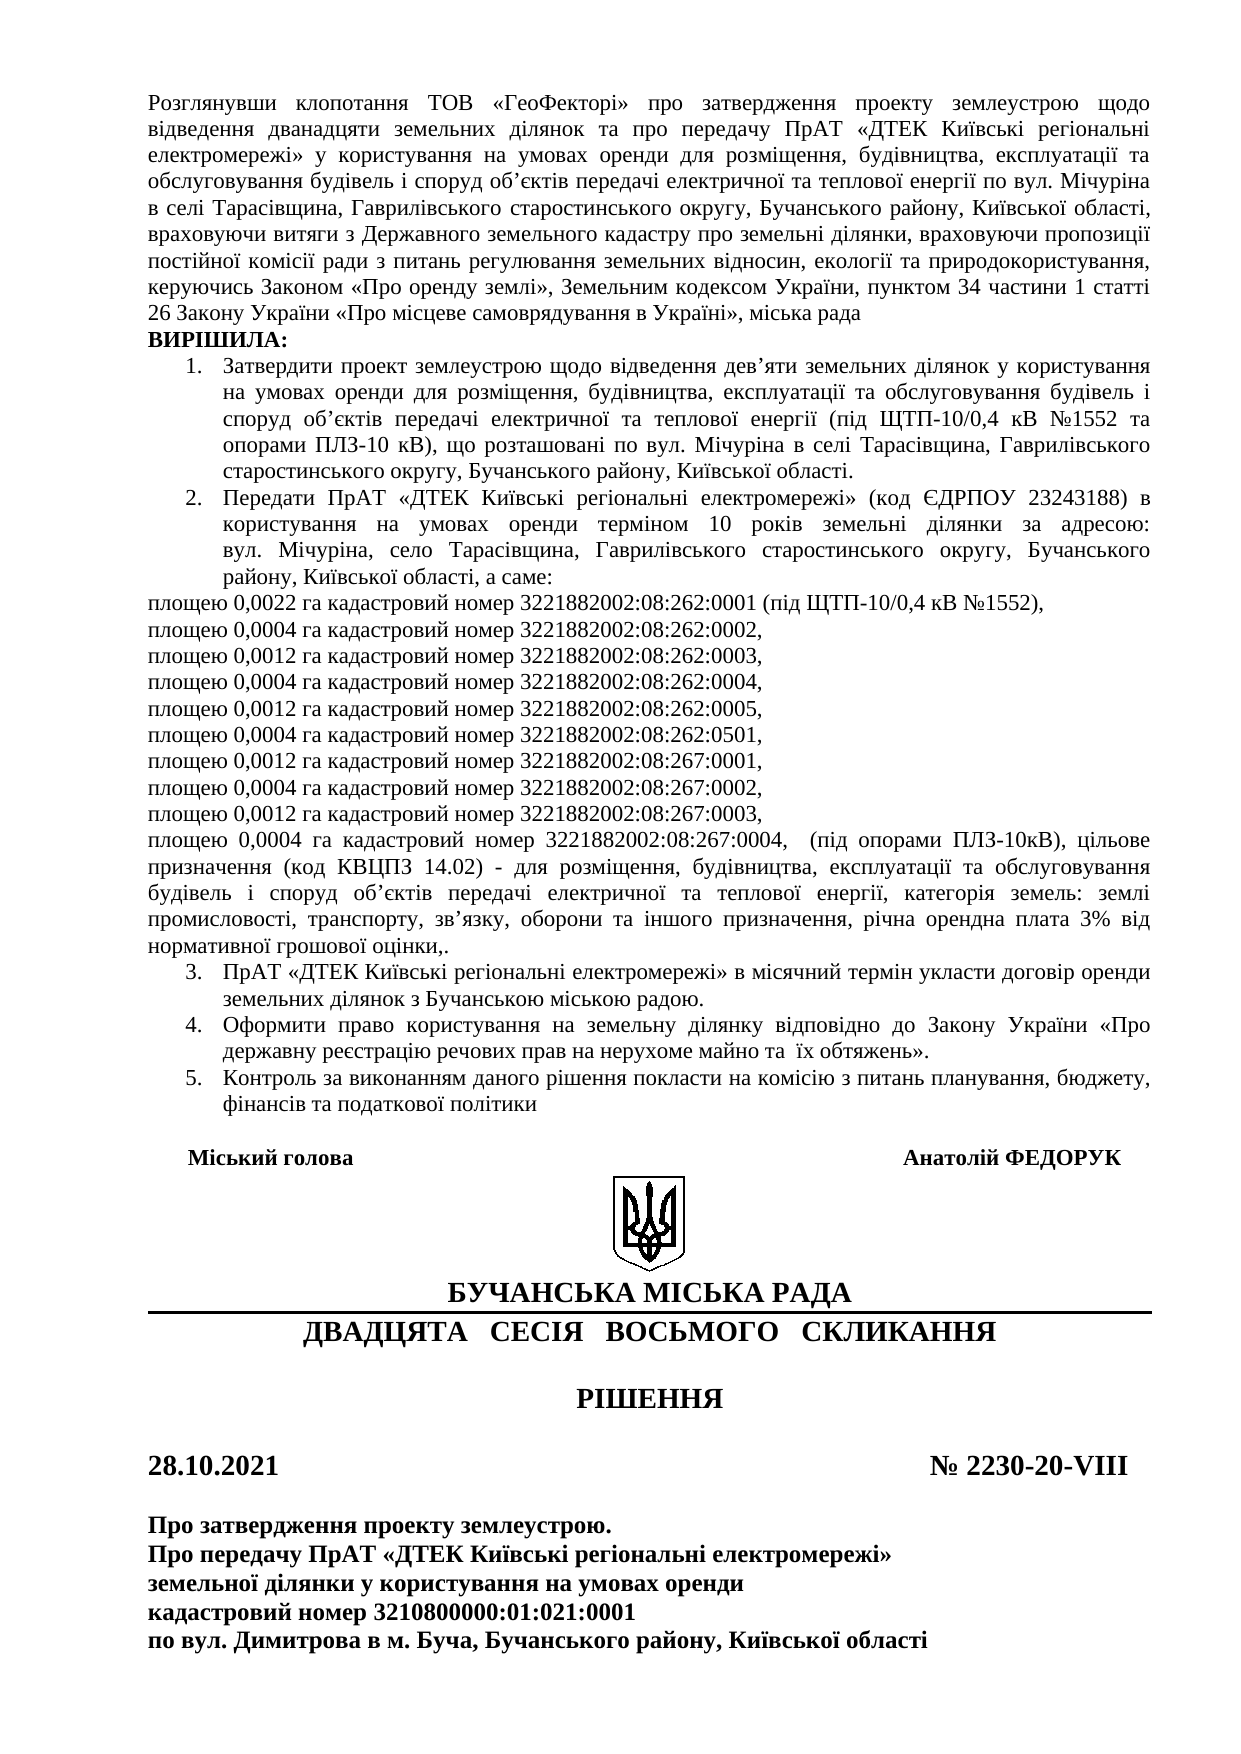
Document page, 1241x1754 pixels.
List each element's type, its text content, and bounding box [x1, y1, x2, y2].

text площею 0,0004 га кадастровий номер 3221882002:08:267:0004, (під опорами ПЛЗ-10кВ), цільове призначення (код КВЦПЗ 14.02) - для розміщення, будівництва, експлуатації та обслуговування будівель і споруд об’єктів передачі електричної та теплової енергії, категорія земель: землі промисловості, транспорту, зв’язку, оборони та іншого призначення, річна орендна плата 3% від нормативної грошової оцінки,. [148, 826, 1152, 958]
text Про затвердження проекту землеустрою. [148, 1511, 1152, 1539]
text по вул. Димитрова в м. Буча, Бучанського району, Київської області [148, 1626, 1152, 1654]
list ПрАТ «ДТЕК Київські регіональні електромережі» в місячний термін укласти договір оренди земельних ділянок з Бучанською міською радою. [185, 958, 1152, 1011]
text Про передачу ПрАТ «ДТЕК Київські регіональні електромережі» [148, 1539, 1152, 1568]
list Передати ПрАТ «ДТЕК Київські регіональні електромережі» (код ЄДРПОУ 23243188) в користування на умовах оренди терміном 10 років земельні ділянки за адресою: вул. Мічуріна, село Тарасівщина, Гаврилівського старостинського округу, Бучанського району, Київської області, а саме: [185, 484, 1152, 589]
list Контроль за виконанням даного рішення покласти на комісію з питань планування, бюджету, фінансів та податкової політики [185, 1064, 1152, 1116]
text БУЧАНСЬКА МІСЬКА РАДА [148, 1275, 1152, 1311]
text площею 0,0004 га кадастровий номер 3221882002:08:262:0501, [148, 721, 1152, 747]
text кадастровий номер 3210800000:01:021:0001 [148, 1597, 1152, 1626]
text земельної ділянки у користування на умовах оренди [148, 1568, 1152, 1597]
text Розглянувши клопотання ТОВ «ГеоФекторі» про затвердження проекту землеустрою щодо відведення дванадцяти земельних ділянок та про передачу ПрАТ «ДТЕК Київські регіональні електромережі» у користування на умовах оренди для розміщення, будівництва, експлуатації та обслуговування будівель і споруд об’єктів передачі електричної та теплової енергії по вул. Мічуріна в селі Тарасівщина, Гаврилівського старостинського округу, Бучанського району, Київської області, враховуючи витяги з Державного земельного кадастру про земельні ділянки, враховуючи пропозиції постійної комісії ради з питань регулювання земельних відносин, екології та природокористування, керуючись Законом «Про оренду землі», Земельним кодексом України, пунктом 34 частини 1 статті 26 Закону України «Про місцеве самоврядування в Україні», міська рада [148, 88, 1152, 326]
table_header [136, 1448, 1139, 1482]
text площею 0,0012 га кадастровий номер 3221882002:08:262:0005, [148, 695, 1152, 721]
text площею 0,0012 га кадастровий номер 3221882002:08:262:0003, [148, 642, 1152, 668]
list Затвердити проект землеустрою щодо відведення дев’яти земельних ділянок у користування на умовах оренди для розміщення, будівництва, експлуатації та обслуговування будівель і споруд об’єктів передачі електричної та теплової енергії (під ЩТП-10/0,4 кВ №1552 та опорами ПЛЗ-10 кВ), що розташовані по вул. Мічуріна в селі Тарасівщина, Гаврилівського старостинського округу, Бучанського району, Київської області. [185, 352, 1152, 484]
text РІШЕННЯ [148, 1381, 1152, 1415]
text площею 0,0022 га кадастровий номер 3221882002:08:262:0001 (під ЩТП-10/0,4 кВ №1552), [148, 589, 1152, 616]
text площею 0,0004 га кадастровий номер 3221882002:08:262:0004, [148, 668, 1152, 695]
text площею 0,0004 га кадастровий номер 3221882002:08:262:0002, [148, 616, 1152, 642]
text Міський голова Анатолій ФЕДОРУК [148, 1144, 1152, 1171]
list Оформити право користування на земельну ділянку відповідно до Закону України «Про державну реєстрацію речових прав на нерухоме майно та їх обтяжень». [185, 1011, 1152, 1064]
text площею 0,0012 га кадастровий номер 3221882002:08:267:0003, [148, 800, 1152, 826]
text ВИРІШИЛА: [148, 326, 1152, 352]
text площею 0,0004 га кадастровий номер 3221882002:08:267:0002, [148, 774, 1152, 800]
text площею 0,0012 га кадастровий номер 3221882002:08:267:0001, [148, 747, 1152, 774]
text ДВАДЦЯТА СЕСІЯ ВОСЬМОГО СКЛИКАННЯ [148, 1314, 1152, 1348]
